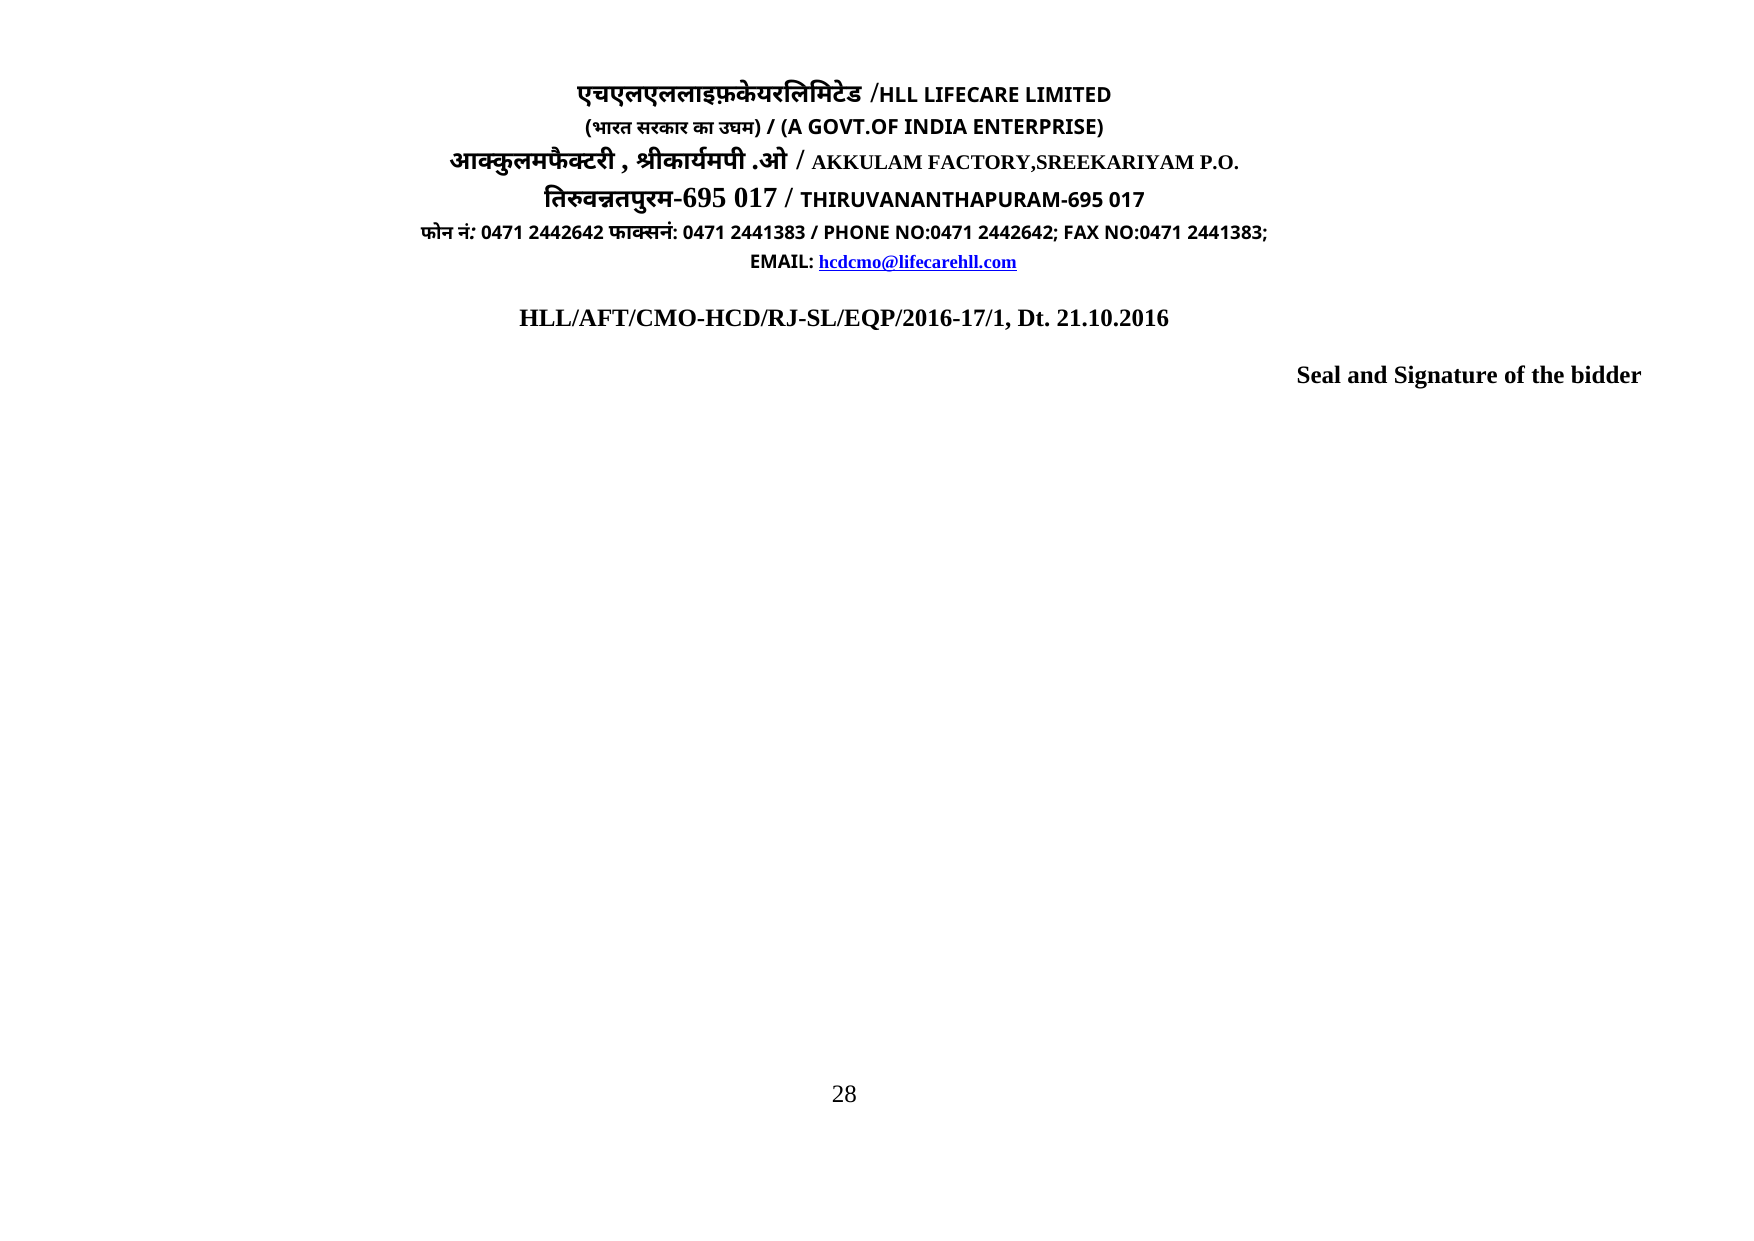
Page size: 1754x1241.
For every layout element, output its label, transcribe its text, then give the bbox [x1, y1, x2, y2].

text Seal and Signature of the bidder [47, 360, 1641, 389]
